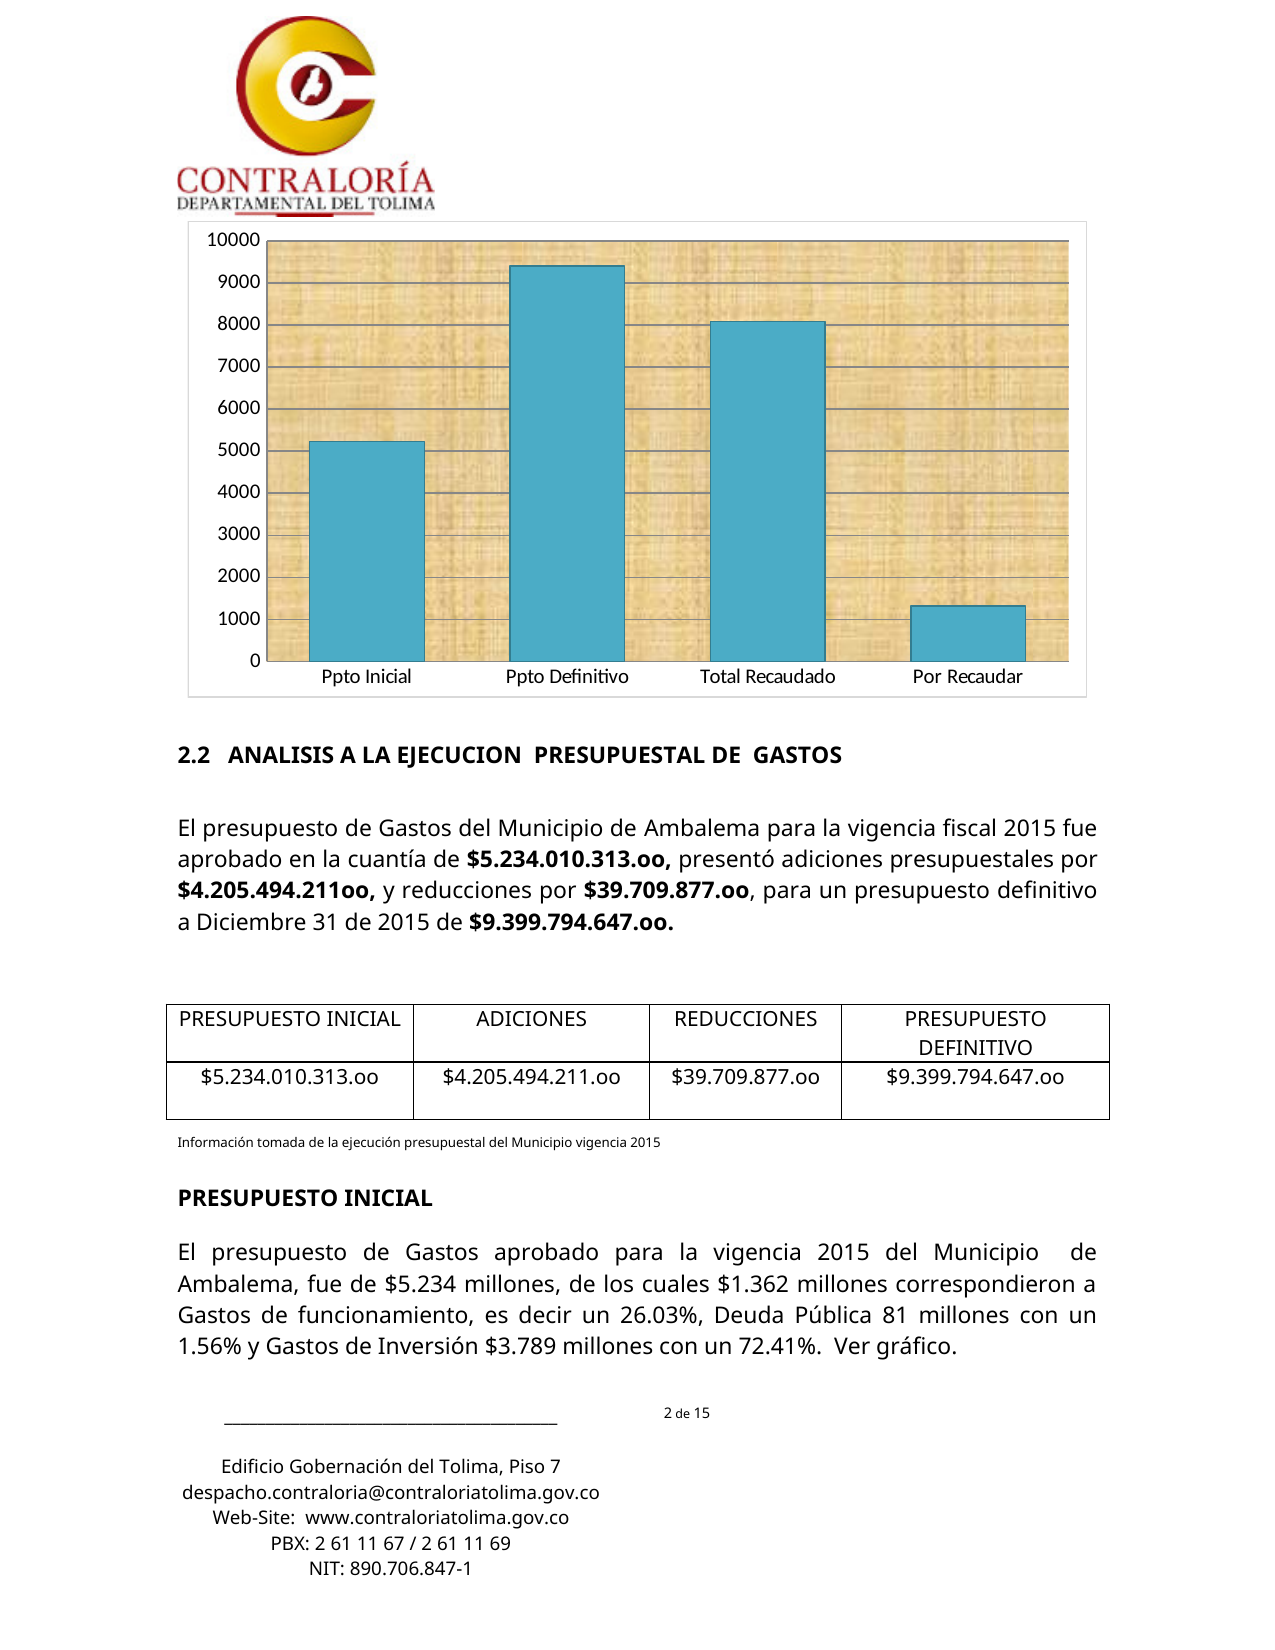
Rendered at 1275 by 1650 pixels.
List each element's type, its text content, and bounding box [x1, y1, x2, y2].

picture [268, 578, 309, 619]
picture [268, 284, 509, 324]
text PRESUPUESTO INICIAL [177, 1182, 1098, 1214]
picture [625, 536, 710, 577]
table_header PRESUPUESTO DEFINITIVO [842, 1005, 1109, 1061]
picture [826, 410, 1069, 450]
picture [1026, 620, 1069, 661]
picture [826, 536, 1069, 577]
picture [625, 620, 710, 661]
text El presupuesto de Gastos del Municipio de Ambalema para la vigencia fiscal 2015 fue aprobado en la cuantía de $5.234.010.313.oo, presentó adiciones presupuestales por $4.205.494.211oo, y reducciones por $39.709.877.oo, para un presupuesto definitivo a Diciembre 31 de 2015 de $9.399.794.647.oo. [177, 812, 1098, 937]
picture [268, 368, 509, 408]
picture [826, 368, 1069, 408]
picture [425, 452, 509, 492]
picture [268, 494, 309, 535]
picture [625, 494, 710, 535]
picture [425, 536, 509, 577]
picture [268, 326, 509, 366]
table_cell $5.234.010.313.oo [167, 1063, 413, 1119]
picture [625, 578, 710, 619]
table_header REDUCCIONES [650, 1005, 841, 1061]
picture [268, 536, 309, 577]
table_header PRESUPUESTO INICIAL [167, 1005, 413, 1061]
picture [425, 620, 509, 661]
text El presupuesto de Gastos aprobado para la vigencia 2015 del Municipio de Ambalema, fue de $5.234 millones, de los cuales $1.362 millones correspondieron a Gastos de funcionamiento, es decir un 26.03%, Deuda Pública 81 millones con un 1.56% y Gastos de Inversión $3.789 millones con un 72.41%. Ver gráfico. [177, 1236, 1098, 1361]
picture [826, 326, 1069, 366]
picture [826, 620, 910, 661]
picture [826, 578, 1069, 619]
picture [268, 452, 309, 492]
text 2.2 ANALISIS A LA EJECUCION PRESUPUESTAL DE GASTOS [177, 739, 1098, 770]
table_cell $39.709.877.oo [650, 1063, 841, 1119]
table_cell $4.205.494.211.oo [414, 1063, 649, 1119]
picture [625, 410, 710, 450]
picture [826, 494, 1069, 535]
table_header ADICIONES [414, 1005, 649, 1061]
picture [425, 494, 509, 535]
picture [268, 410, 509, 450]
picture [425, 578, 509, 619]
picture [268, 620, 309, 661]
picture [177, 16, 435, 217]
table_cell $9.399.794.647.oo [842, 1063, 1109, 1119]
picture [625, 326, 710, 366]
picture [625, 452, 710, 492]
picture [268, 242, 1069, 282]
picture [826, 452, 1069, 492]
text Información tomada de la ejecución presupuestal del Municipio vigencia 2015 [177, 1120, 1098, 1151]
picture [625, 368, 710, 408]
picture [625, 284, 1069, 324]
